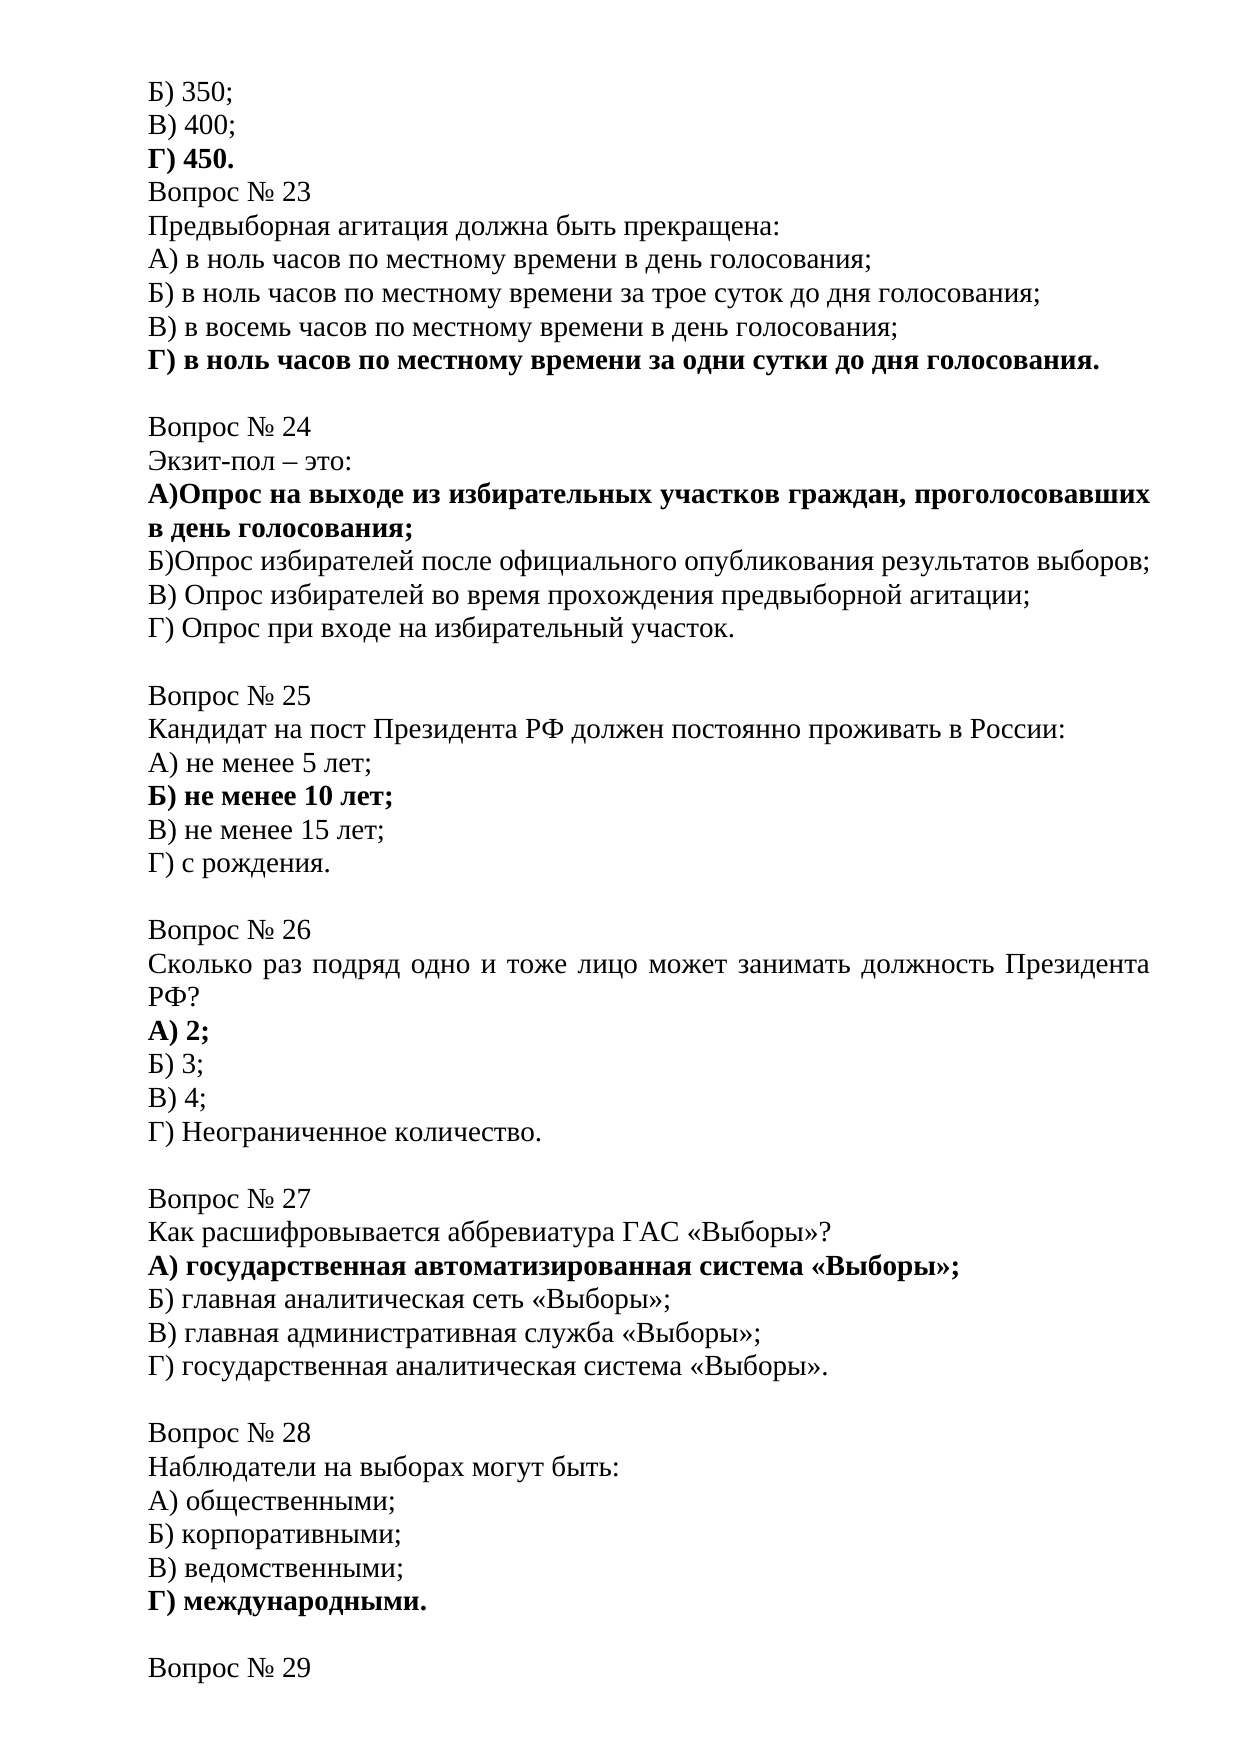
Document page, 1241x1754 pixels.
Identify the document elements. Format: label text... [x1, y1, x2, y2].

text А)Опрос на выходе из избирательных участков граждан, проголосовавших в день голосования; [148, 476, 1152, 543]
text Б)Опрос избирателей после официального опубликования результатов выборов; [148, 543, 1152, 577]
text Г) международными. [148, 1583, 1152, 1617]
text Б) главная аналитическая сеть «Выборы»; [148, 1281, 1152, 1315]
text В) 4; [148, 1080, 1152, 1114]
text Экзит-пол – это: [148, 443, 1152, 476]
text Вопрос № 25 [148, 678, 1152, 711]
text В) не менее 15 лет; [148, 812, 1152, 845]
text Б) корпоративными; [148, 1516, 1152, 1550]
text Вопрос № 23 [148, 174, 1152, 208]
text Г) в ноль часов по местному времени за одни сутки до дня голосования. [148, 342, 1152, 376]
text Наблюдатели на выборах могут быть: [148, 1449, 1152, 1483]
text В) Опрос избирателей во время прохождения предвыборной агитации; [148, 577, 1152, 611]
text Г) государственная аналитическая система «Выборы». [148, 1348, 1152, 1382]
text Сколько раз подряд одно и тоже лицо может занимать должность Президента РФ? [148, 946, 1152, 1013]
text Г) 450. [148, 141, 1152, 174]
text Б) 3; [148, 1047, 1152, 1080]
text В) 400; [148, 107, 1152, 141]
text Г) Опрос при входе на избирательный участок. [148, 611, 1152, 644]
text В) главная административная служба «Выборы»; [148, 1315, 1152, 1348]
text Г) с рождения. [148, 845, 1152, 879]
text Г) Неограниченное количество. [148, 1114, 1152, 1147]
text А) 2; [148, 1013, 1152, 1047]
text Вопрос № 27 [148, 1181, 1152, 1214]
text Вопрос № 24 [148, 409, 1152, 443]
text А) государственная автоматизированная система «Выборы»; [148, 1248, 1152, 1281]
text Б) в ноль часов по местному времени за трое суток до дня голосования; [148, 275, 1152, 309]
text Вопрос № 28 [148, 1416, 1152, 1449]
text Вопрос № 26 [148, 912, 1152, 946]
text Кандидат на пост Президента РФ должен постоянно проживать в России: [148, 711, 1152, 745]
text Вопрос № 29 [148, 1650, 1152, 1684]
text А) не менее 5 лет; [148, 745, 1152, 778]
text Предвыборная агитация должна быть прекращена: [148, 208, 1152, 242]
text В) ведомственными; [148, 1550, 1152, 1583]
text А) в ноль часов по местному времени в день голосования; [148, 242, 1152, 275]
text В) в восемь часов по местному времени в день голосования; [148, 309, 1152, 342]
text Как расшифровывается аббревиатура ГАС «Выборы»? [148, 1214, 1152, 1248]
text Б) не менее 10 лет; [148, 778, 1152, 812]
text А) общественными; [148, 1483, 1152, 1516]
text Б) 350; [148, 74, 1152, 107]
